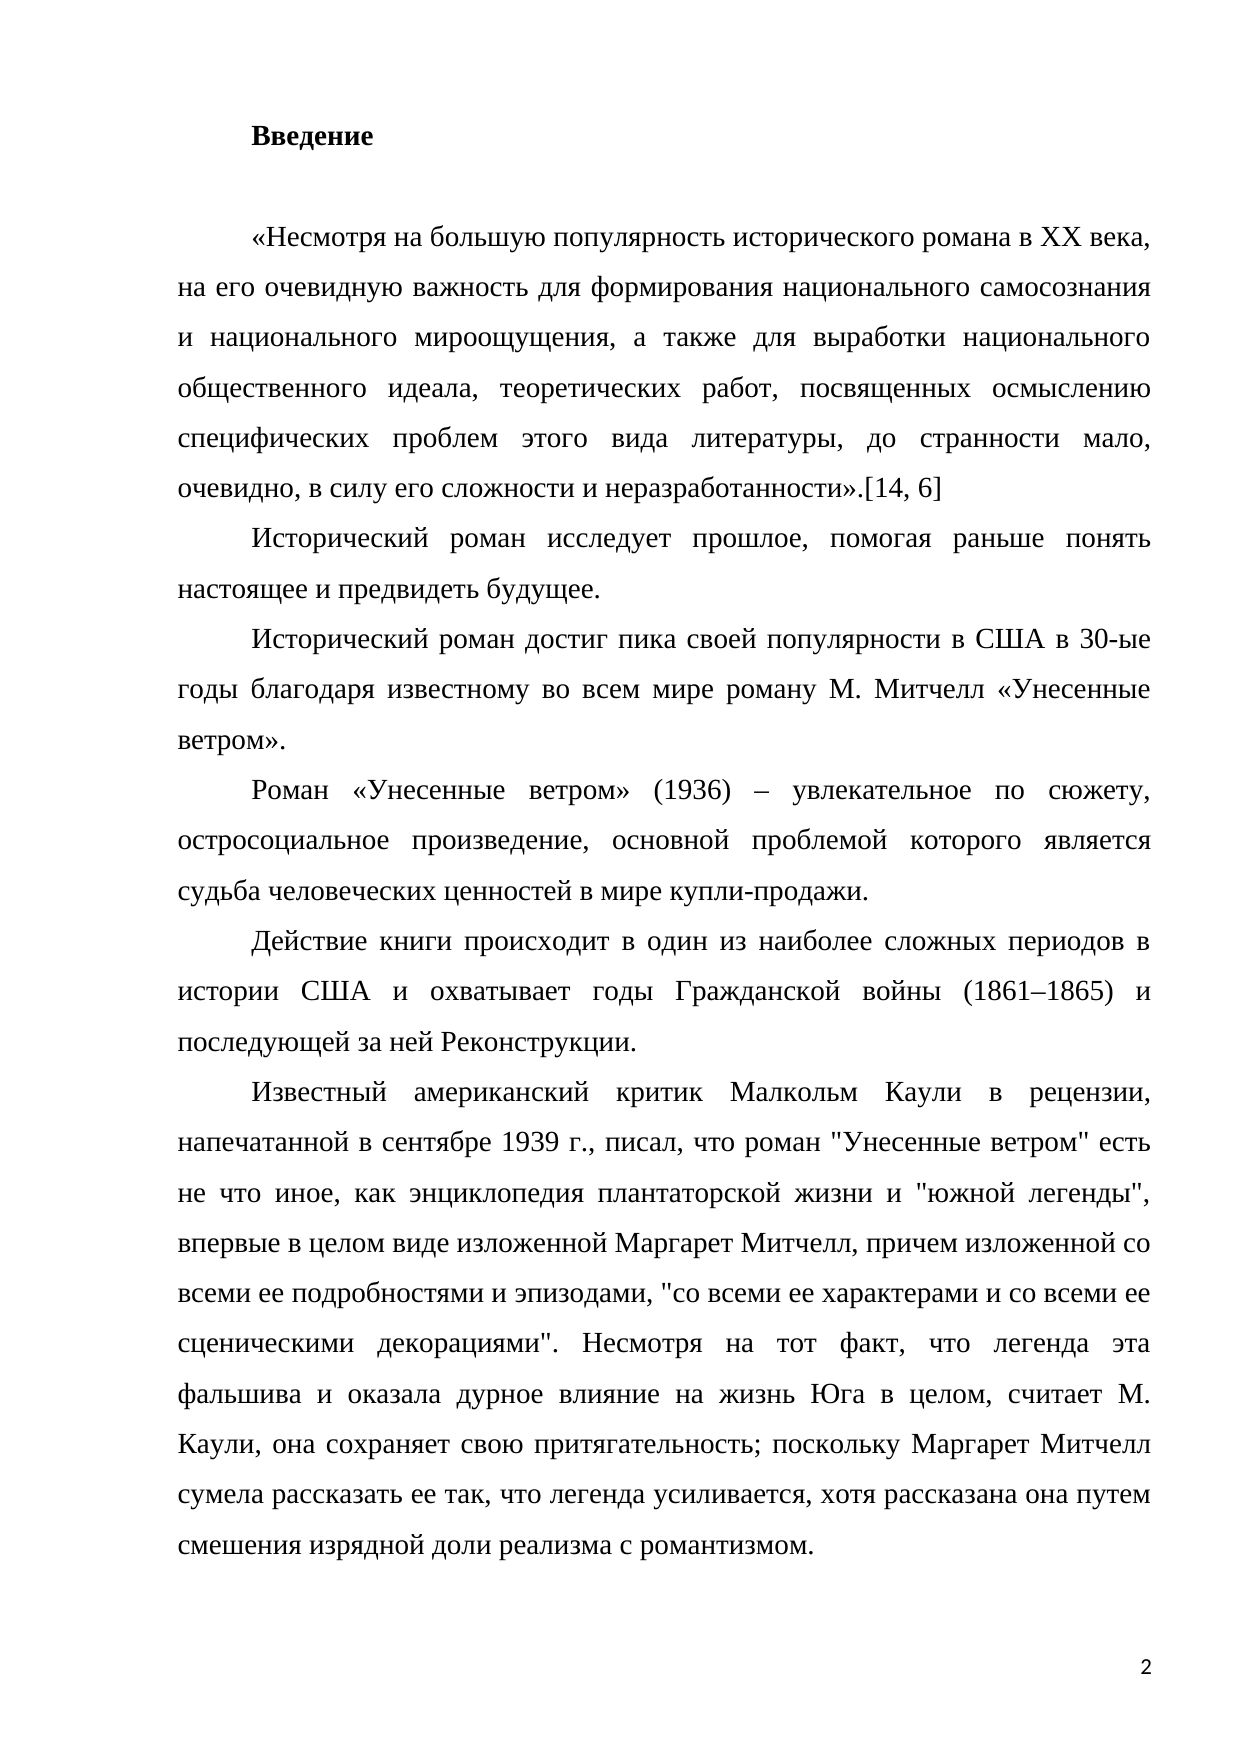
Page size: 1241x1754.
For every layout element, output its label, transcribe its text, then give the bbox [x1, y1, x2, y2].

text Роман «Унесенные ветром» (1936) – увлекательное по сюжету, остросоциальное произведение, основной проблемой которого является судьба человеческих ценностей в мире купли-продажи. [177, 772, 1152, 906]
text Исторический роман достиг пика своей популярности в США в 30-ые годы благодаря известному во всем мире роману М. Митчелл «Унесенные ветром». [177, 621, 1152, 755]
text Действие книги происходит в один из наиболее сложных периодов в истории США и охватывает годы Гражданской войны (1861–1865) и последующей за ней Реконструкции. [177, 923, 1152, 1057]
text Известный американский критик Малкольм Каули в рецензии, напечатанной в сентябре 1939 г., писал, что роман "Унесенные ветром" есть не что иное, как энциклопедия плантаторской жизни и "южной легенды", впервые в целом виде изложенной Маргарет Митчелл, причем изложенной со всеми ее подробностями и эпизодами, "со всеми ее характерами и со всеми ее сценическими декорациями". Несмотря на тот факт, что легенда эта фальшива и оказала дурное влияние на жизнь Юга в целом, считает М. Каули, она сохраняет свою притягательность; поскольку Маргарет Митчелл сумела рассказать ее так, что легенда усиливается, хотя рассказана она путем смешения изрядной доли реализма с романтизмом. [177, 1074, 1152, 1560]
text «Несмотря на большую популярность исторического романа в ХХ века, на его очевидную важность для формирования национального самосознания и национального мироощущения, а также для выработки национального общественного идеала, теоретических работ, посвященных осмыслению специфических проблем этого вида литературы, до странности мало, очевидно, в силу его сложности и неразработанности».[14, 6] [177, 219, 1152, 504]
text Исторический роман исследует прошлое, помогая раньше понять настоящее и предвидеть будущее. [177, 521, 1152, 604]
text Введение [177, 118, 1152, 152]
